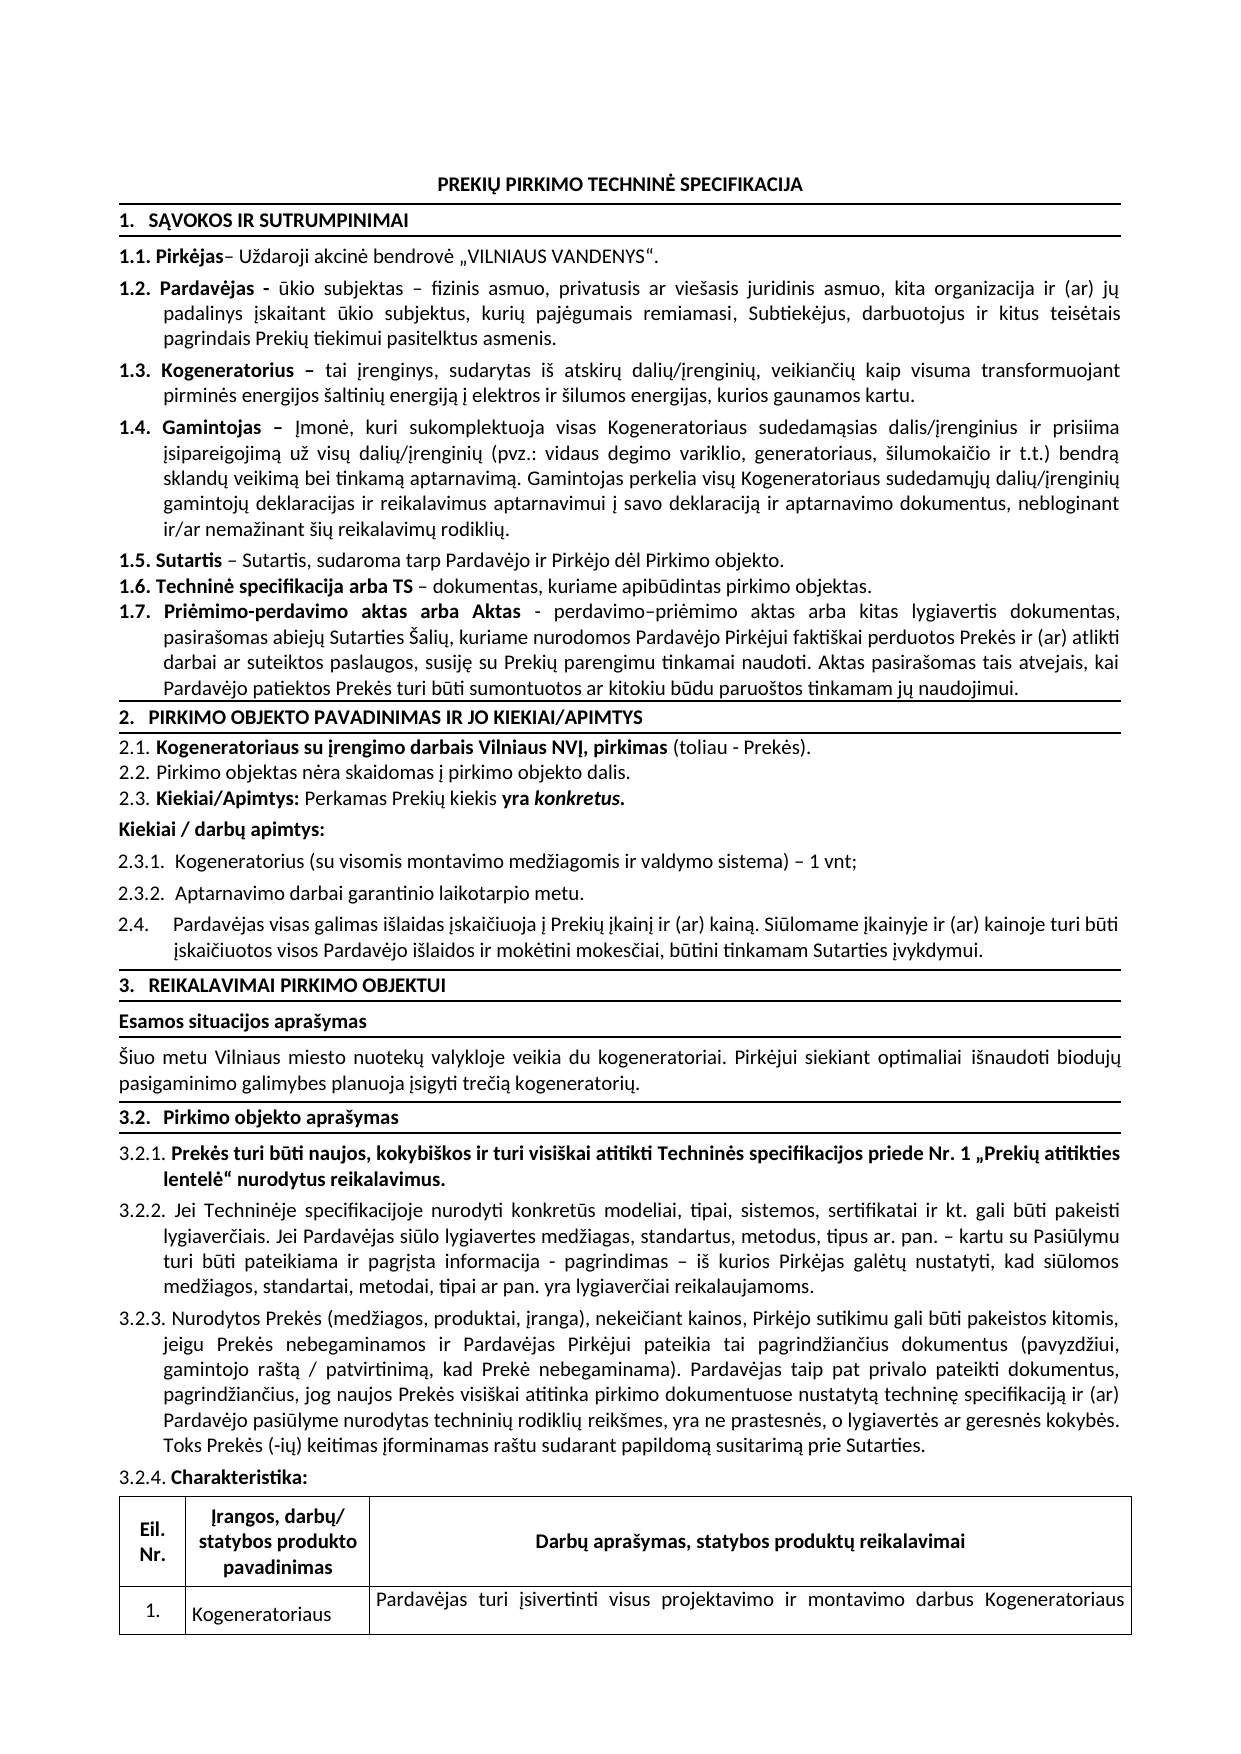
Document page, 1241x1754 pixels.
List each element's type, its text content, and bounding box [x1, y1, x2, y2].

text Šiuo metu Vilniaus miesto nuotekų valykloje veikia du kogeneratoriai. Pirkėjui siekiant optimaliai išnaudoti biodujų pasigaminimo galimybes planuoja įsigyti trečią kogeneratorių. [119, 1044, 1121, 1095]
list REIKALAVIMAI PIRKIMO OBJEKTUI [119, 971, 1121, 1000]
table_header Darbų aprašymas, statybos produktų reikalavimai [370, 1497, 1131, 1586]
list 1.6. Techninė specifikacija arba TS – dokumentas, kuriame apibūdintas pirkimo objektas. [119, 573, 1121, 598]
list 1.5. Sutartis – Sutartis, sudaroma tarp Pardavėjo ir Pirkėjo dėl Pirkimo objekto. [119, 548, 1121, 573]
text Esamos situacijos aprašymas [119, 1008, 1121, 1036]
table_header Įrangos, darbų/ statybos produkto pavadinimas [186, 1497, 369, 1586]
text 1.1. Pirkėjas– Uždaroji akcinė bendrovė „VILNIAUS VANDENYS“. [119, 243, 1121, 268]
list (toliau - Prekės). [119, 734, 1121, 759]
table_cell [186, 1587, 369, 1634]
list Kogeneratorius (su visomis montavimo medžiagomis ir valdymo sistema) – 1 vnt; [118, 848, 1121, 873]
list SĄVOKOS IR SUTRUMPINIMAI [119, 205, 1121, 235]
list PIRKIMO OBJEKTO PAVADINIMAS IR JO KIEKIAI/APIMTYS [119, 702, 1121, 732]
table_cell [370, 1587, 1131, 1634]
text PREKIŲ PIRKIMO TECHNINĖ SPECIFIKACIJA [119, 171, 1121, 197]
text 3.2.4. Charakteristika: [119, 1464, 1121, 1489]
list Kiekiai/Apimtys: Perkamas Prekių kiekis yra [119, 785, 1121, 810]
list Aptarnavimo darbai garantinio laikotarpio metu. [118, 880, 1121, 905]
table_header Eil. Nr. [120, 1497, 185, 1586]
list Pirkimo objekto aprašymas [119, 1103, 1121, 1132]
text 1.3. Kogeneratorius – tai įrenginys, sudarytas iš atskirų dalių/įrenginių, veikiančių kaip visuma transformuojant pirminės energijos šaltinių energiją į elektros ir šilumos energijas, kurios gaunamos kartu. [119, 357, 1121, 408]
table_cell 1. [120, 1587, 185, 1634]
text 3.2.3. Nurodytos Prekės (medžiagos, produktai, įranga), nekeičiant kainos, Pirkėjo sutikimu gali būti pakeistos kitomis, jeigu Prekės nebegaminamos ir Pardavėjas Pirkėjui pateikia tai pagrindžiančius dokumentus (pavyzdžiui, gamintojo raštą / patvirtinimą, kad Prekė nebegaminama). Pardavėjas taip pat privalo pateikti dokumentus, pagrindžiančius, jog naujos Prekės visiškai atitinka pirkimo dokumentuose nustatytą techninę specifikaciją ir (ar) Pardavėjo pasiūlyme nurodytas techninių rodiklių reikšmes, yra ne prastesnės, o lygiavertės ar geresnės kokybės. Toks Prekės (-ių) keitimas įforminamas raštu sudarant papildomą susitarimą prie Sutarties. [119, 1305, 1121, 1458]
text 2.4. Pardavėjas visas galimas išlaidas įskaičiuoja į Prekių įkainį ir (ar) kainą. Siūlomame įkainyje ir (ar) kainoje turi būti įskaičiuotos visos Pardavėjo išlaidos ir mokėtini mokesčiai, būtini tinkamam Sutarties įvykdymui. [118, 911, 1121, 962]
text Kiekiai / darbų apimtys: [119, 816, 1121, 842]
text 1.2. Pardavėjas - ūkio subjektas – fizinis asmuo, privatusis ar viešasis juridinis asmuo, kita organizacija ir (ar) jų padalinys įskaitant ūkio subjektus, kurių pajėgumais remiamasi, Subtiekėjus, darbuotojus ir kitus teisėtais pagrindais Prekių tiekimui pasitelktus asmenis. [119, 275, 1121, 351]
text 3.2.2. Jei Techninėje specifikacijoje nurodyti konkretūs modeliai, tipai, sistemos, sertifikatai ir kt. gali būti pakeisti lygiaverčiais. Jei Pardavėjas siūlo lygiavertes medžiagas, standartus, metodus, tipus ar. pan. – kartu su Pasiūlymu turi būti pateikiama ir pagrįsta informacija - pagrindimas – iš kurios Pirkėjas galėtų nustatyti, kad siūlomos medžiagos, standartai, metodai, tipai ar pan. yra lygiaverčiai reikalaujamoms. [119, 1197, 1121, 1299]
text 3.2.1. Prekės turi būti naujos, kokybiškos ir turi visiškai atitikti Techninės specifikacijos priede Nr. 1 „Prekių atitikties lentelė“ nurodytus reikalavimus. [119, 1140, 1121, 1191]
list 1.7. Priėmimo-perdavimo aktas arba Aktas - perdavimo–priėmimo aktas arba kitas lygiavertis dokumentas, pasirašomas abiejų Sutarties Šalių, kuriame nurodomos Pardavėjo Pirkėjui faktiškai perduotos Prekės ir (ar) atlikti darbai ar suteiktos paslaugos, susiję su Prekių parengimu tinkamai naudoti. Aktas pasirašomas tais atvejais, kai Pardavėjo patiektos Prekės turi būti sumontuotos ar kitokiu būdu paruoštos tinkamam jų naudojimui. [119, 598, 1121, 700]
text 1.4. Gamintojas – Įmonė, kuri sukomplektuoja visas Kogeneratoriaus sudedamąsias dalis/įrenginius ir prisiima įsipareigojimą už visų dalių/įrenginių (pvz.: vidaus degimo variklio, generatoriaus, šilumokaičio ir t.t.) bendrą sklandų veikimą bei tinkamą aptarnavimą. Gamintojas perkelia visų Kogeneratoriaus sudedamųjų dalių/įrenginių gamintojų deklaracijas ir reikalavimus aptarnavimui į savo deklaraciją ir aptarnavimo dokumentus, nebloginant ir/ar nemažinant šių reikalavimų rodiklių. [119, 414, 1121, 541]
